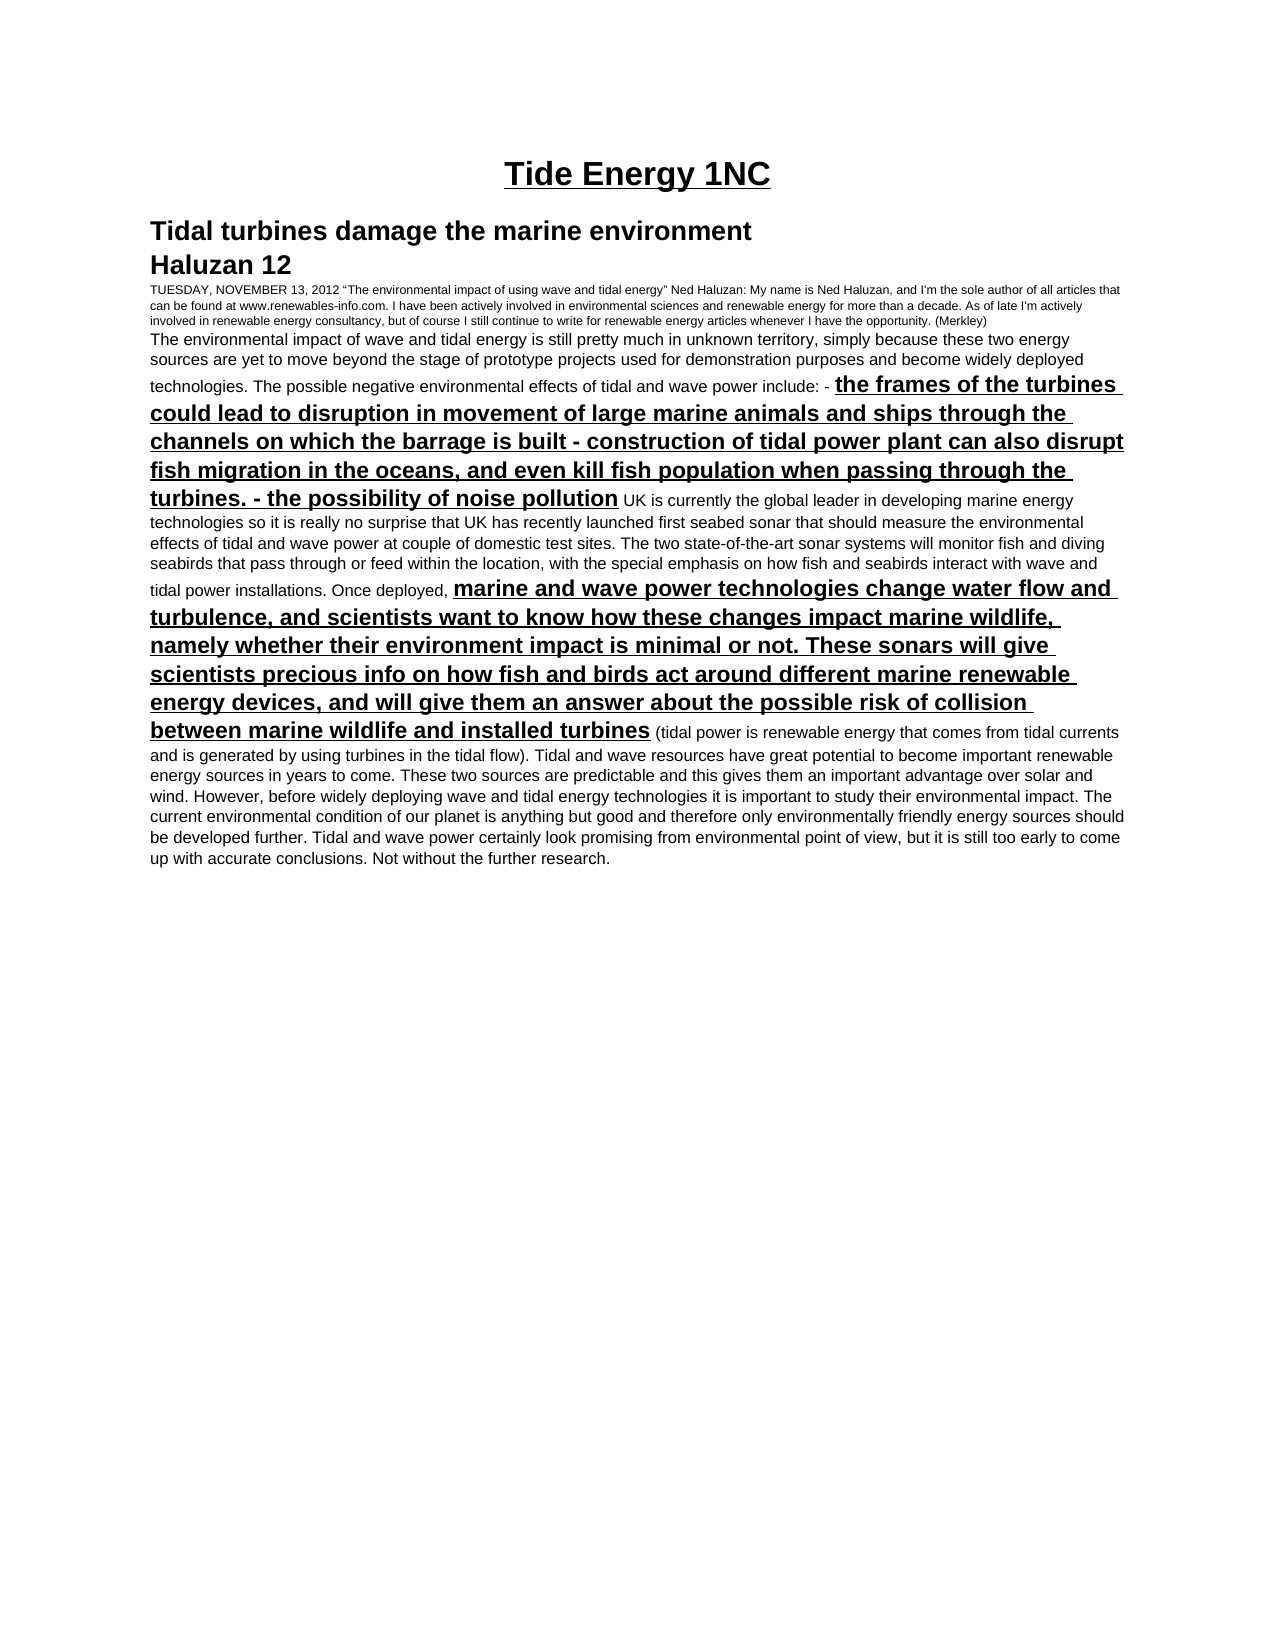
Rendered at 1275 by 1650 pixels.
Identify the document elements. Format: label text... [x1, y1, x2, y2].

subtitle Tide Energy 1NC [150, 154, 1125, 193]
subtitle Tidal turbines damage the marine environment [150, 215, 1125, 247]
text Haluzan 12 [150, 249, 1125, 280]
text The environmental impact of wave and tidal energy is still pretty much in unknown territory, simply because these two energy sources are yet to move beyond the stage of prototype projects used for demonstration purposes and become widely deployed technologies. The possible negative environmental effects of tidal and wave power include: - the frames of the turbines could lead to disruption in movement of large marine animals and ships through the channels on which the barrage is built - construction of tidal power plant can also disrupt fish migration in the oceans, and even kill fish population when passing through the turbines. - the possibility of noise pollution UK is currently the global leader in developing marine energy technologies so it is really no surprise that UK has recently launched first seabed sonar that should measure the environmental effects of tidal and wave power at couple of domestic test sites. The two state-of-the-art sonar systems will monitor fish and diving seabirds that pass through or feed within the location, with the special emphasis on how fish and seabirds interact with wave and tidal power installations. Once deployed, marine and wave power technologies change water flow and turbulence, and scientists want to know how these changes impact marine wildlife, namely whether their environment impact is minimal or not. These sonars will give scientists precious info on how fish and birds act around different marine renewable energy devices, and will give them an answer about the possible risk of collision between marine wildlife and installed turbines (tidal power is renewable energy that comes from tidal currents and is generated by using turbines in the tidal flow). Tidal and wave resources have great potential to become important renewable energy sources in years to come. These two sources are predictable and this gives them an important advantage over solar and wind. However, before widely deploying wave and tidal energy technologies it is important to study their environmental impact. The current environmental condition of our planet is anything but good and therefore only environmentally friendly energy sources should be developed further. Tidal and wave power certainly look promising from environmental point of view, but it is still too early to come up with accurate conclusions. Not without the further research. [150, 329, 1125, 868]
text TUESDAY, NOVEMBER 13, 2012 “The environmental impact of using wave and tidal energy” Ned Haluzan: My name is Ned Haluzan, and I'm the sole author of all articles that can be found at www.renewables-info.com. I have been actively involved in environmental sciences and renewable energy for more than a decade. As of late I'm actively involved in renewable energy consultancy, but of course I still continue to write for renewable energy articles whenever I have the opportunity. (Merkley) [150, 283, 1125, 328]
